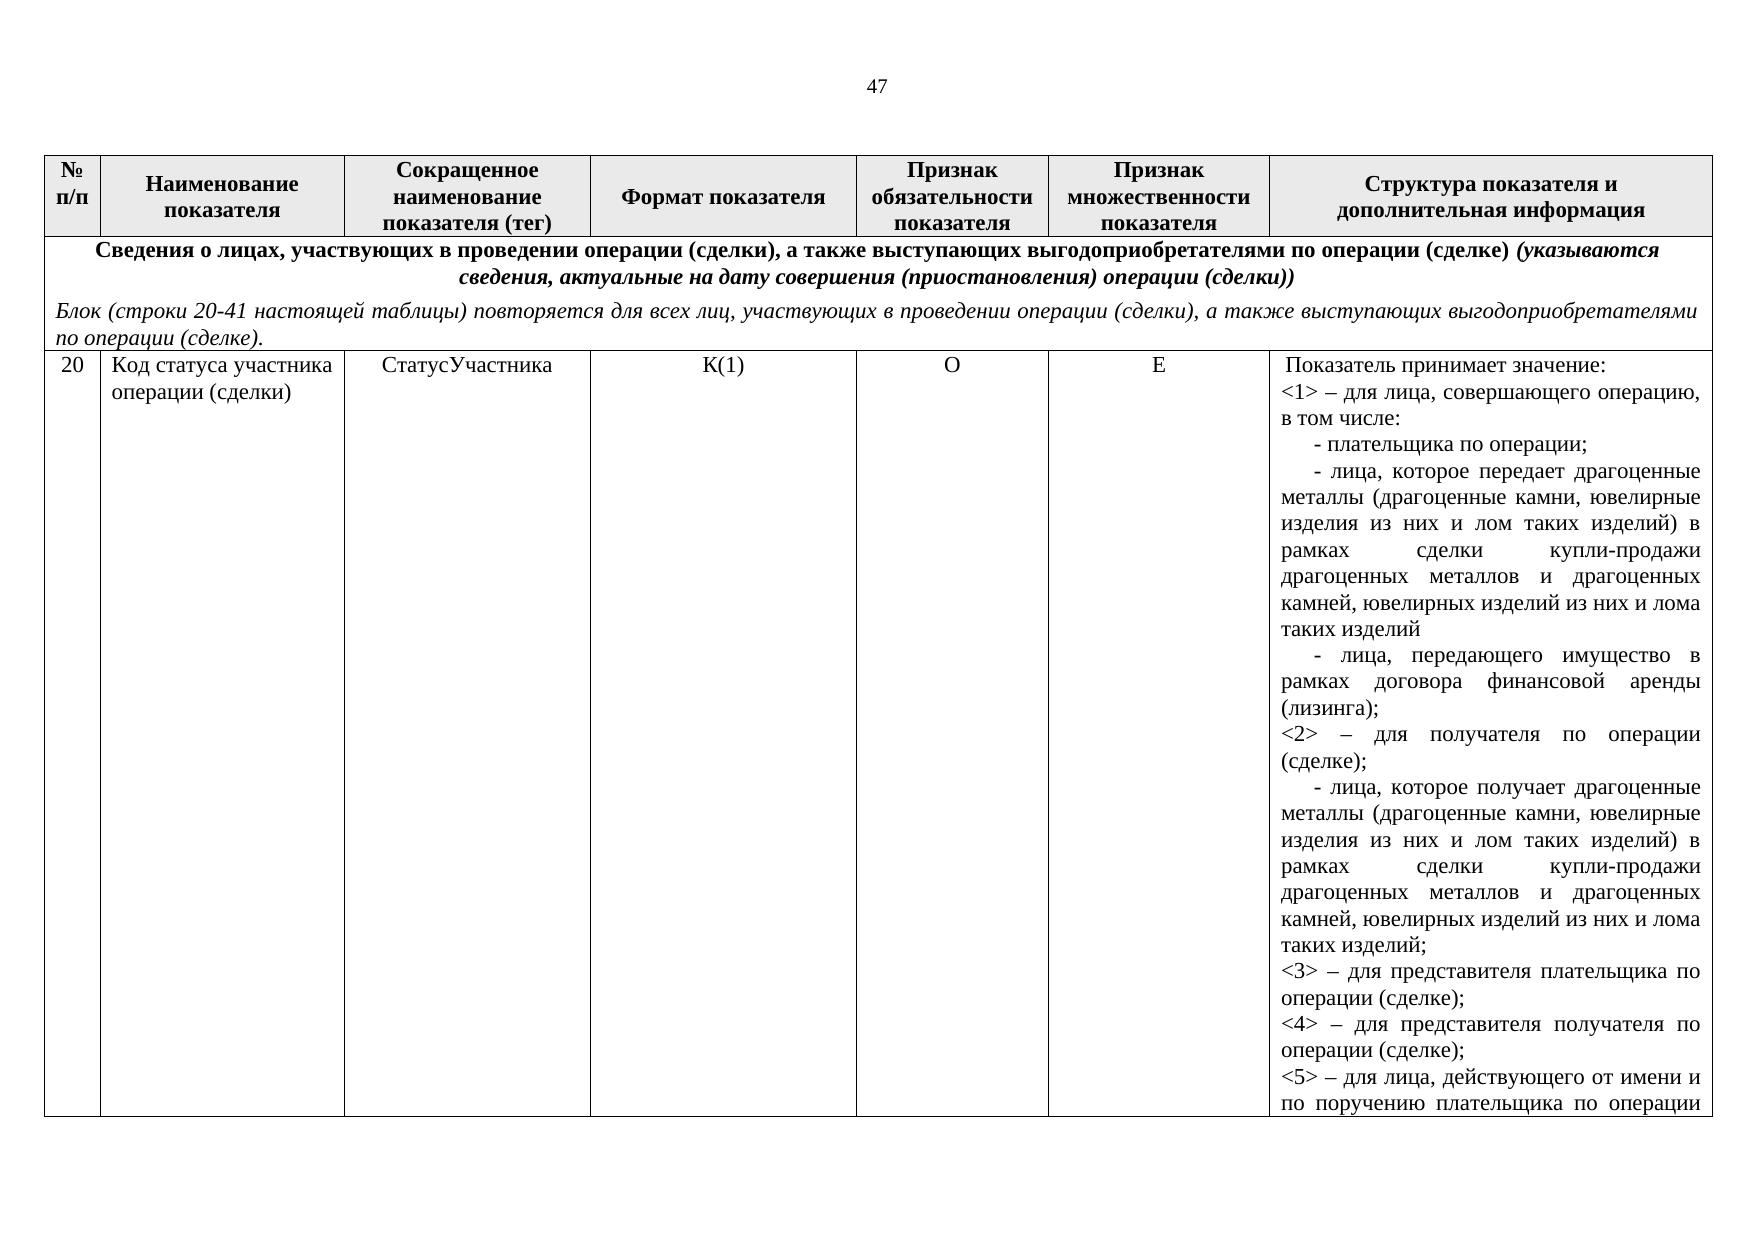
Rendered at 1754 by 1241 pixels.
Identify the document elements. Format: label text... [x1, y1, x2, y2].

table_cell Сведения о лицах, участвующих в проведении операции (сделки), а также выступающих выгодоприобретателями по операции (сделке) (указываются сведения, актуальные на дату совершения (приостановления) операции (сделки)) Блок (строки 20-41 настоящей таблицы) повторяется для всех лиц, участвующих в проведении операции (сделки), а также выступающих выгодоприобретателями по операции (сделке). [45, 237, 1712, 350]
table_cell Код статуса участника операции (сделки) [101, 351, 344, 1116]
table_header Сокращенное наименование показателя (тег) [345, 156, 590, 236]
table_header № п/п [45, 156, 100, 236]
table_header Структура показателя и дополнительная информация [1270, 156, 1712, 236]
table_cell 20 [45, 351, 100, 1116]
table_header Признак множественности показателя [1049, 156, 1269, 236]
table_cell К(1) [591, 351, 856, 1116]
table_cell СтатусУчастника [345, 351, 590, 1116]
table_cell Е [1049, 351, 1269, 1116]
table_header Признак обязательности показателя [857, 156, 1048, 236]
table_header Наименование показателя [101, 156, 344, 236]
table_header Формат показателя [591, 156, 856, 236]
table_cell О [857, 351, 1048, 1116]
